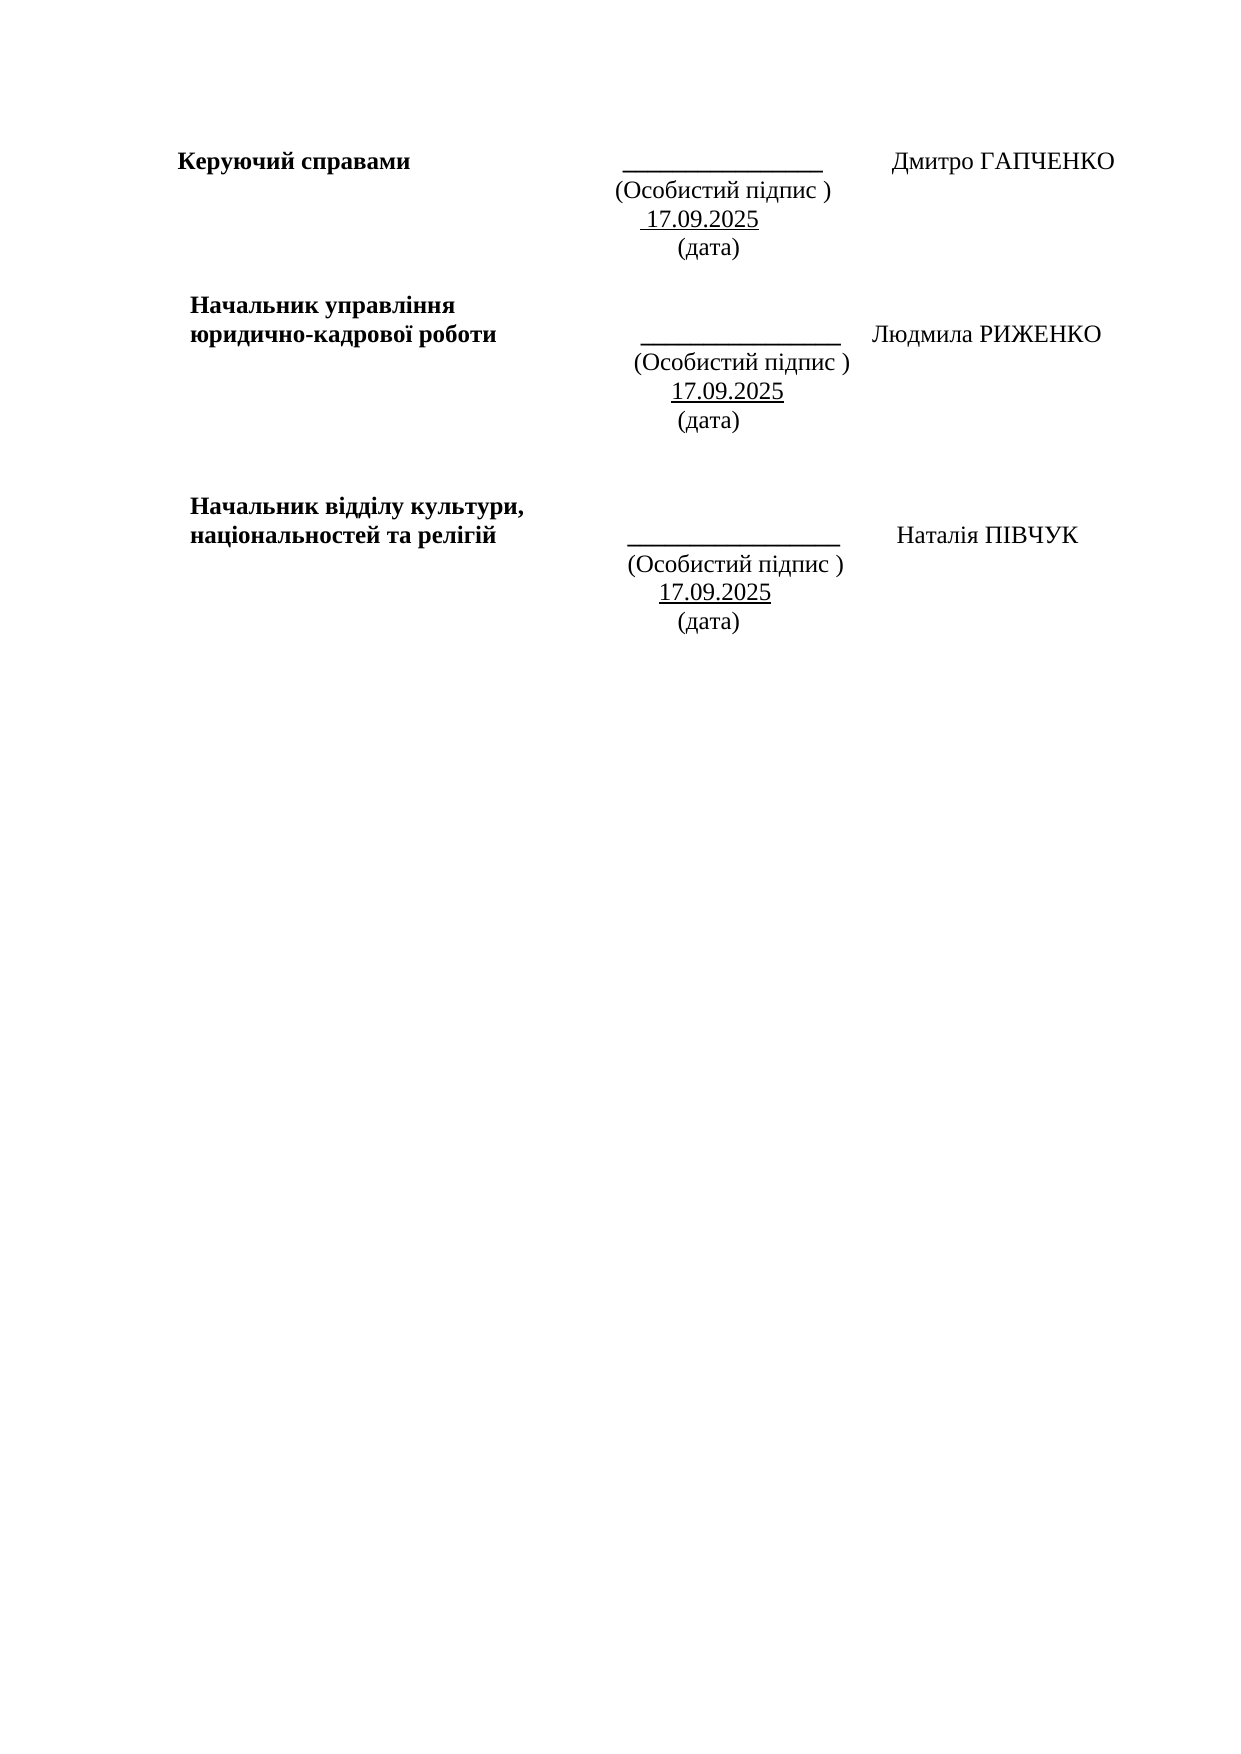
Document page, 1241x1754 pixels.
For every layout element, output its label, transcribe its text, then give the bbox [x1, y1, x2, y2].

text юридично-кадрової роботи ________________ Людмила РИЖЕНКО [177, 319, 1167, 347]
text 17.09.2025 [177, 577, 1167, 606]
text (дата) [177, 606, 1167, 635]
text (дата) [177, 232, 1167, 261]
text (Особистий підпис ) [177, 175, 1167, 204]
text національностей та релігій _________________ Наталія ПІВЧУК [177, 520, 1167, 549]
text (Особистий підпис ) [177, 549, 1167, 577]
text Начальник управління [177, 290, 1167, 319]
text (дата) [177, 405, 1167, 434]
text (Особистий підпис ) [177, 347, 1167, 376]
text Начальник відділу культури, [177, 491, 1167, 520]
text Керуючий справами ________________ Дмитро ГАПЧЕНКО [177, 146, 1167, 175]
text 17.09.2025 [177, 376, 1167, 405]
text 17.09.2025 [177, 204, 1167, 232]
